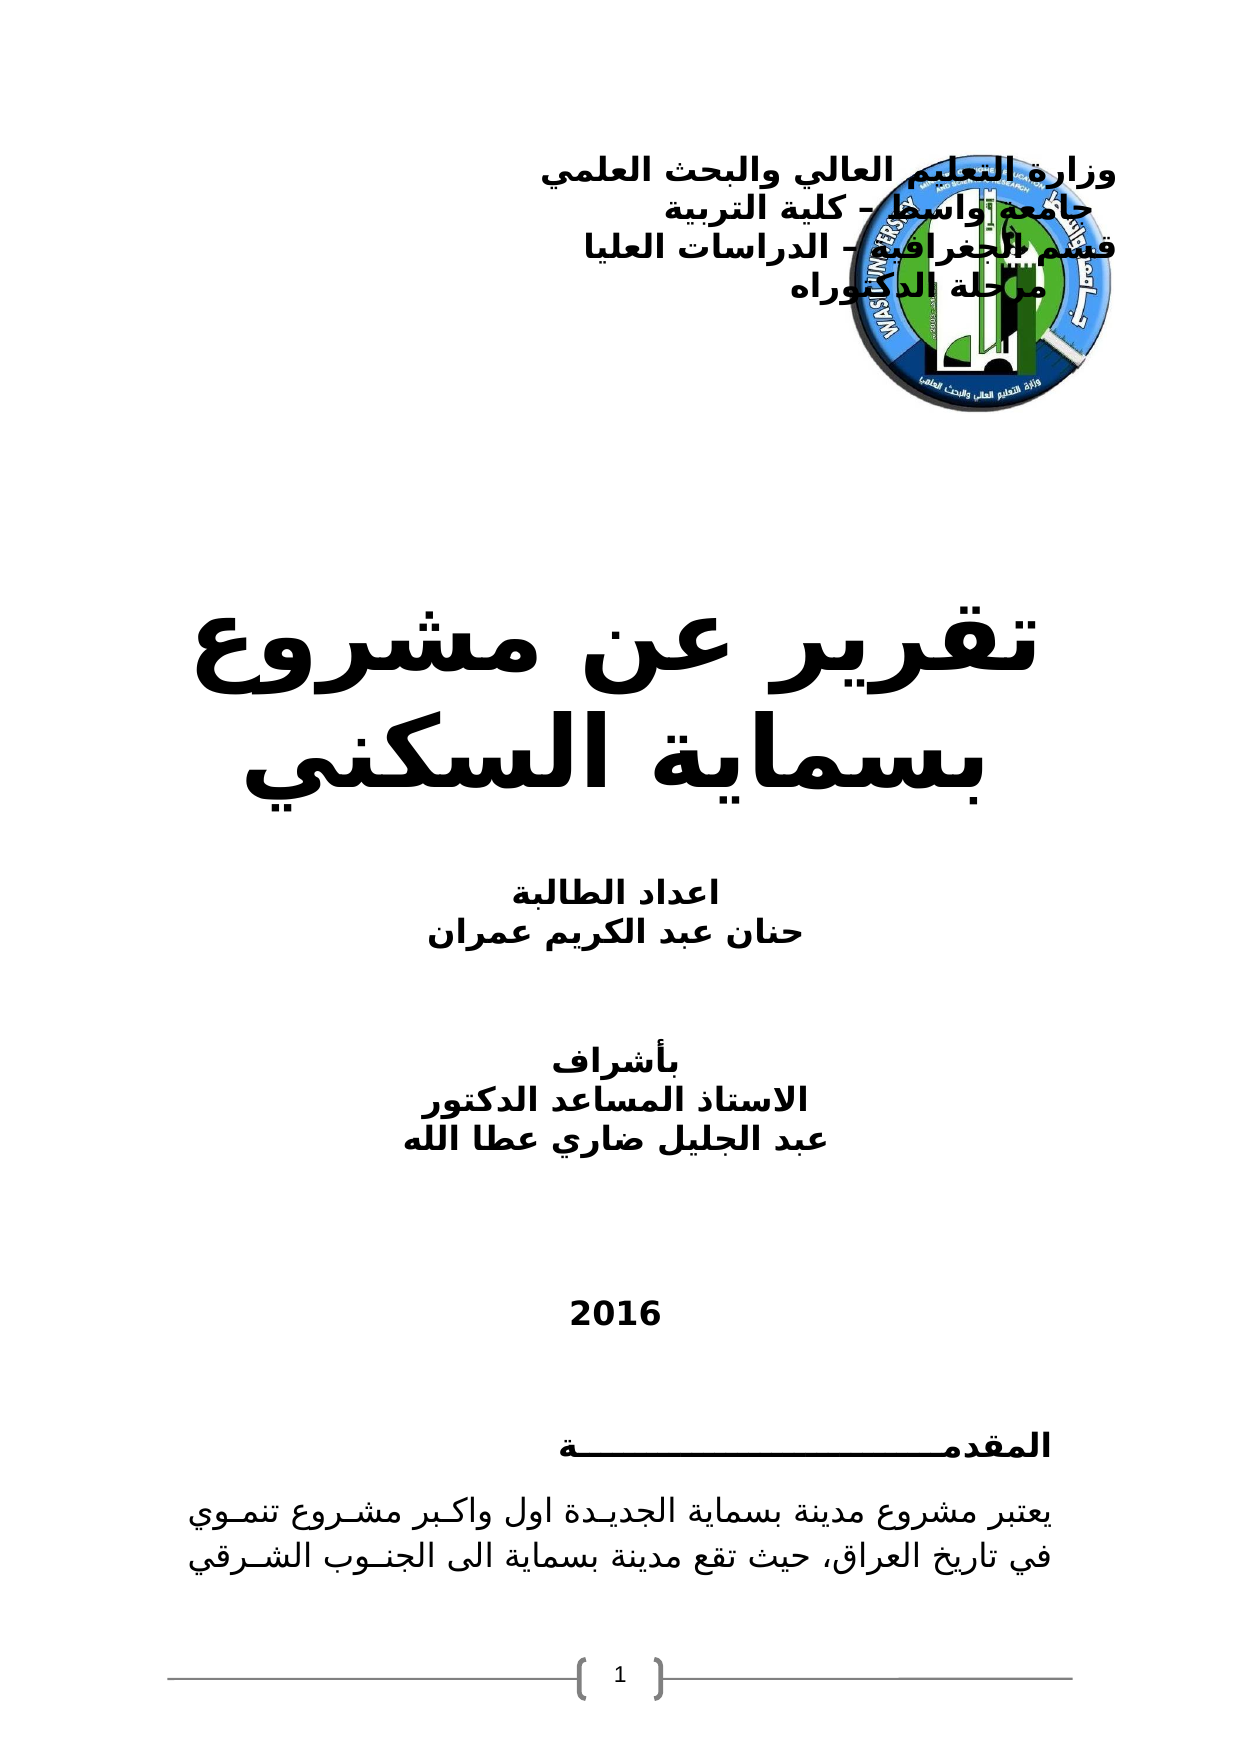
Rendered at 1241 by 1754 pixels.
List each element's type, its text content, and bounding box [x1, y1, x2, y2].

text 2016 [114, 1294, 1118, 1333]
text بأشراف [114, 1042, 1118, 1081]
text اعداد الطالبة [114, 873, 1118, 912]
text قسم الجغرافية – الدراسات العليا [114, 228, 1118, 267]
picture [845, 305, 1114, 414]
text تقرير عن مشروع بسماية السكني [114, 578, 1118, 811]
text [187, 1492, 1053, 1575]
text المقدمــــــــــــــــــــــــــــــــة [187, 1426, 1053, 1465]
text مرحلة الدكتوراه [114, 267, 1118, 305]
text جامعة واسط – كلية التربية [114, 189, 1118, 228]
text حنان عبد الكريم عمران [114, 912, 1118, 951]
text عبد الجليل ضاري عطا الله [114, 1119, 1118, 1158]
text الاستاذ المساعد الدكتور [114, 1081, 1118, 1119]
text وزارة التعليم العالي والبحث العلمي [114, 150, 1118, 189]
